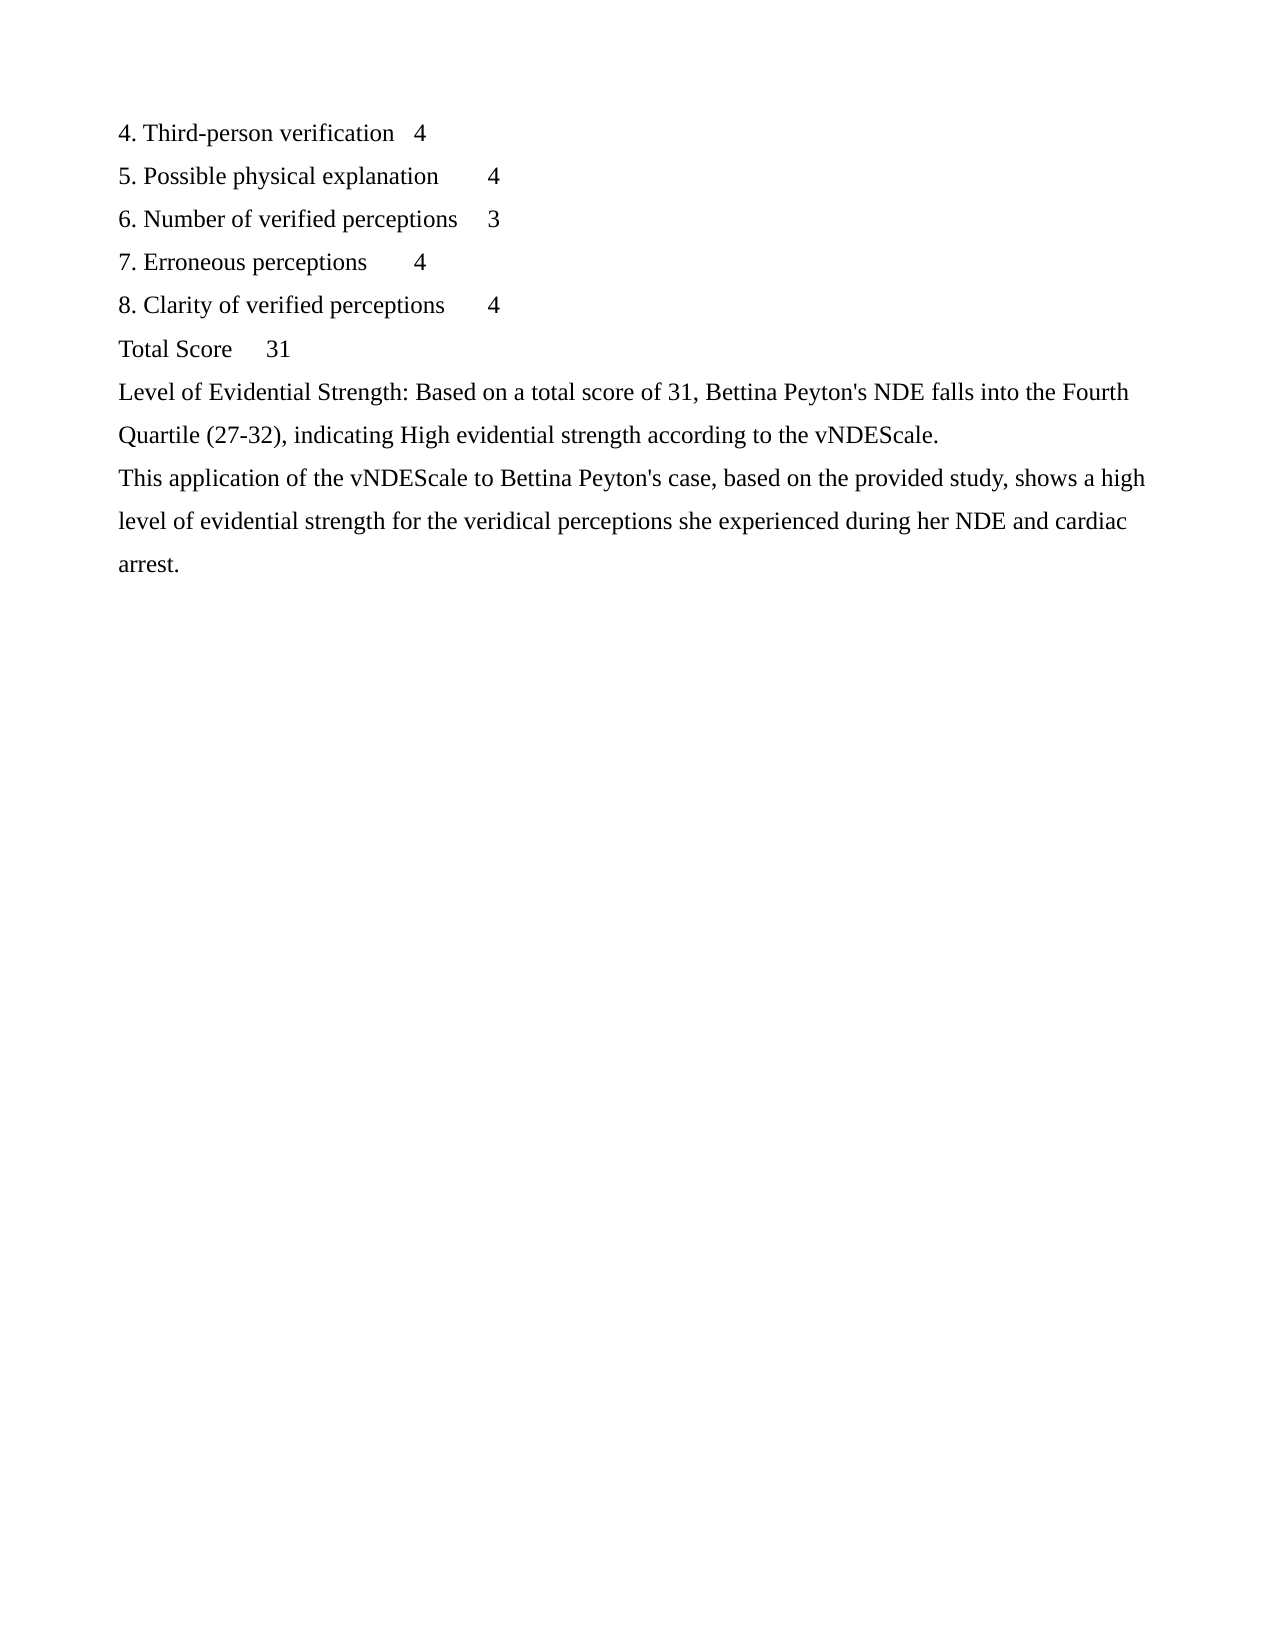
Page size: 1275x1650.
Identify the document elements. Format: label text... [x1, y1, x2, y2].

text Level of Evidential Strength: Based on a total score of 31, Bettina Peyton's NDE falls into the Fourth Quartile (27-32), indicating High evidential strength according to the vNDEScale. [118, 377, 1157, 449]
text Total Score 31 [118, 334, 1157, 362]
text This application of the vNDEScale to Bettina Peyton's case, based on the provided study, shows a high level of evidential strength for the veridical perceptions she experienced during her NDE and cardiac arrest. [118, 463, 1157, 578]
text 7. Erroneous perceptions 4 [118, 247, 1157, 276]
text 4. Third-person verification 4 [118, 118, 1157, 147]
text 8. Clarity of verified perceptions 4 [118, 291, 1157, 319]
text 5. Possible physical explanation 4 [118, 161, 1157, 190]
text 6. Number of verified perceptions 3 [118, 204, 1157, 233]
